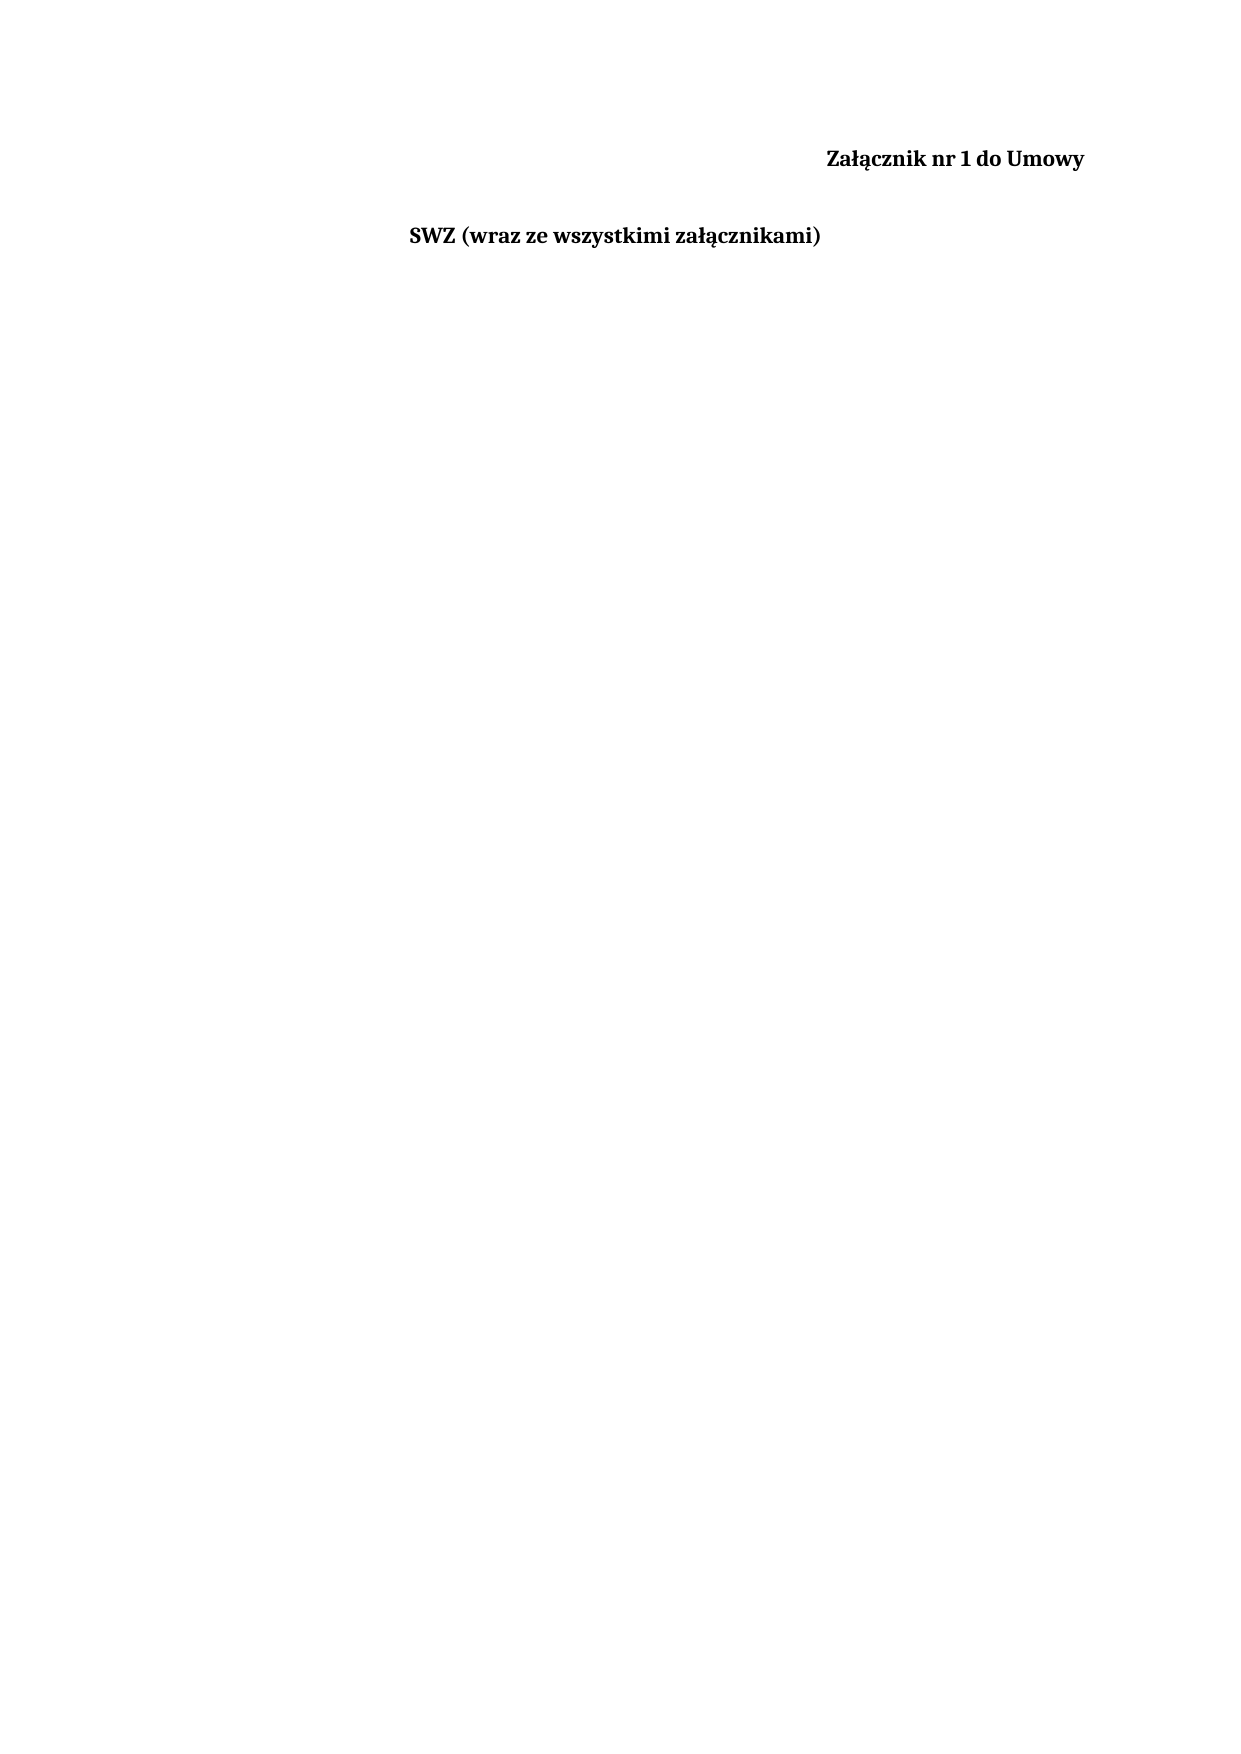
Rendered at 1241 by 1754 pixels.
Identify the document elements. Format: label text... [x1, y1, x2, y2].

text Załącznik nr 1 do Umowy SWZ (wraz ze wszystkimi załącznikami) [410, 146, 1094, 249]
